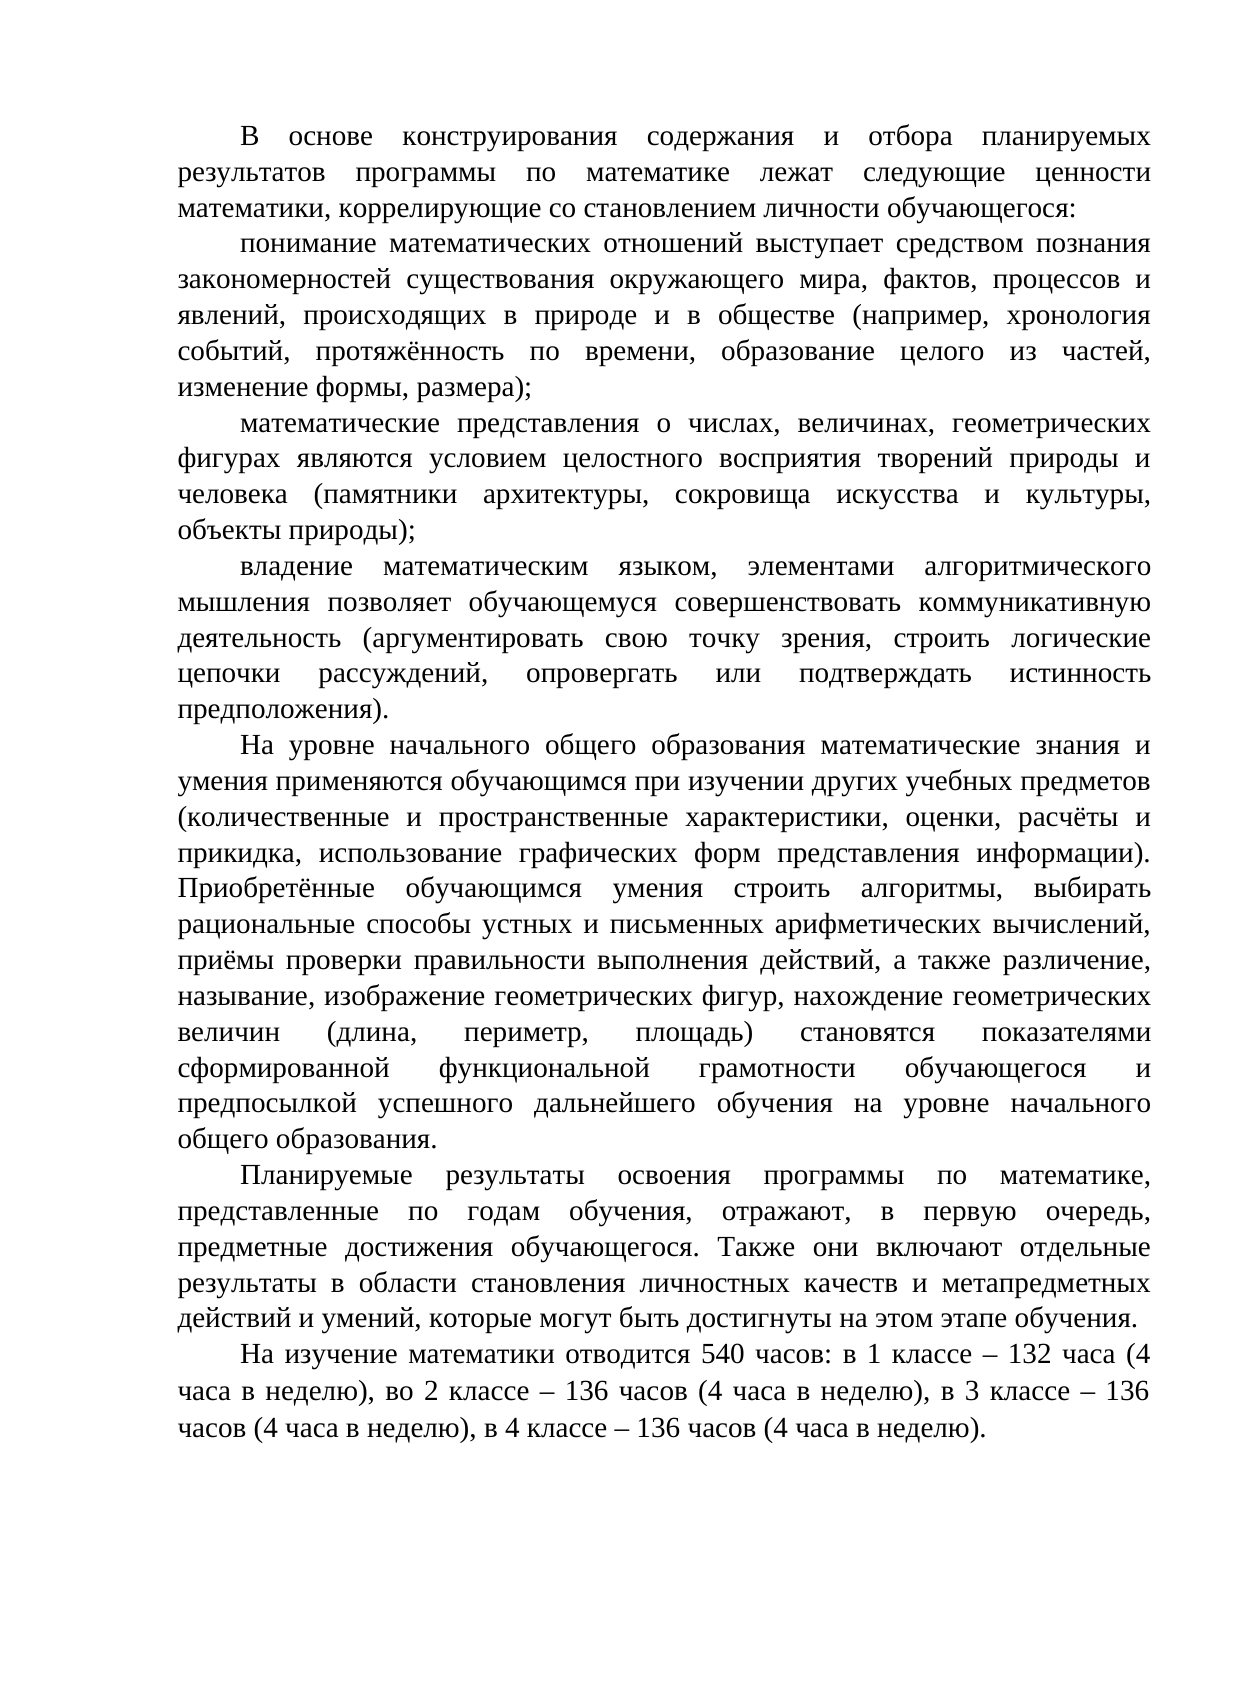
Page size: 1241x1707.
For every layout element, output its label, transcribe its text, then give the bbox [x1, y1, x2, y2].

text В основе конструирования содержания и отбора планируемых результатов программы по математике лежат следующие ценности математики, коррелирующие со становлением личности обучающегося: [177, 118, 1152, 223]
text На уровне начального общего образования математические знания и умения применяются обучающимся при изучении других учебных предметов (количественные и пространственные характеристики, оценки, расчёты и прикидка, использование графических форм представления информации). Приобретённые обучающимся умения строить алгоритмы, выбирать рациональные способы устных и письменных арифметических вычислений, приёмы проверки правильности выполнения действий, а также различение, называние, изображение геометрических фигур, нахождение геометрических величин (длина, периметр, площадь) становятся показателями сформированной функциональной грамотности обучающегося и предпосылкой успешного дальнейшего обучения на уровне начального общего образования. [177, 727, 1152, 1155]
text математические представления о числах, величинах, геометрических фигурах являются условием целостного восприятия творений природы и человека (памятники архитектуры, сокровища искусства и культуры, объекты природы); [177, 405, 1152, 546]
text понимание математических отношений выступает средством познания закономерностей существования окружающего мира, фактов, процессов и явлений, происходящих в природе и в обществе (например, хронология событий, протяжённость по времени, образование целого из частей, изменение формы, размера); [177, 226, 1152, 402]
text На изучение математики отводится 540 часов: в 1 классе – 132 часа (4 часа в неделю), во 2 классе – 136 часов (4 часа в неделю), в 3 классе – 136 часов (4 часа в неделю), в 4 классе – 136 часов (4 часа в неделю). [177, 1336, 1152, 1444]
text владение математическим языком, элементами алгоритмического мышления позволяет обучающемуся совершенствовать коммуникативную деятельность (аргументировать свою точку зрения, строить логические цепочки рассуждений, опровергать или подтверждать истинность предположения). [177, 548, 1152, 725]
text Планируемые результаты освоения программы по математике, представленные по годам обучения, отражают, в первую очередь, предметные достижения обучающегося. Также они включают отдельные результаты в области становления личностных качеств и метапредметных действий и умений, которые могут быть достигнуты на этом этапе обучения. [177, 1157, 1152, 1334]
